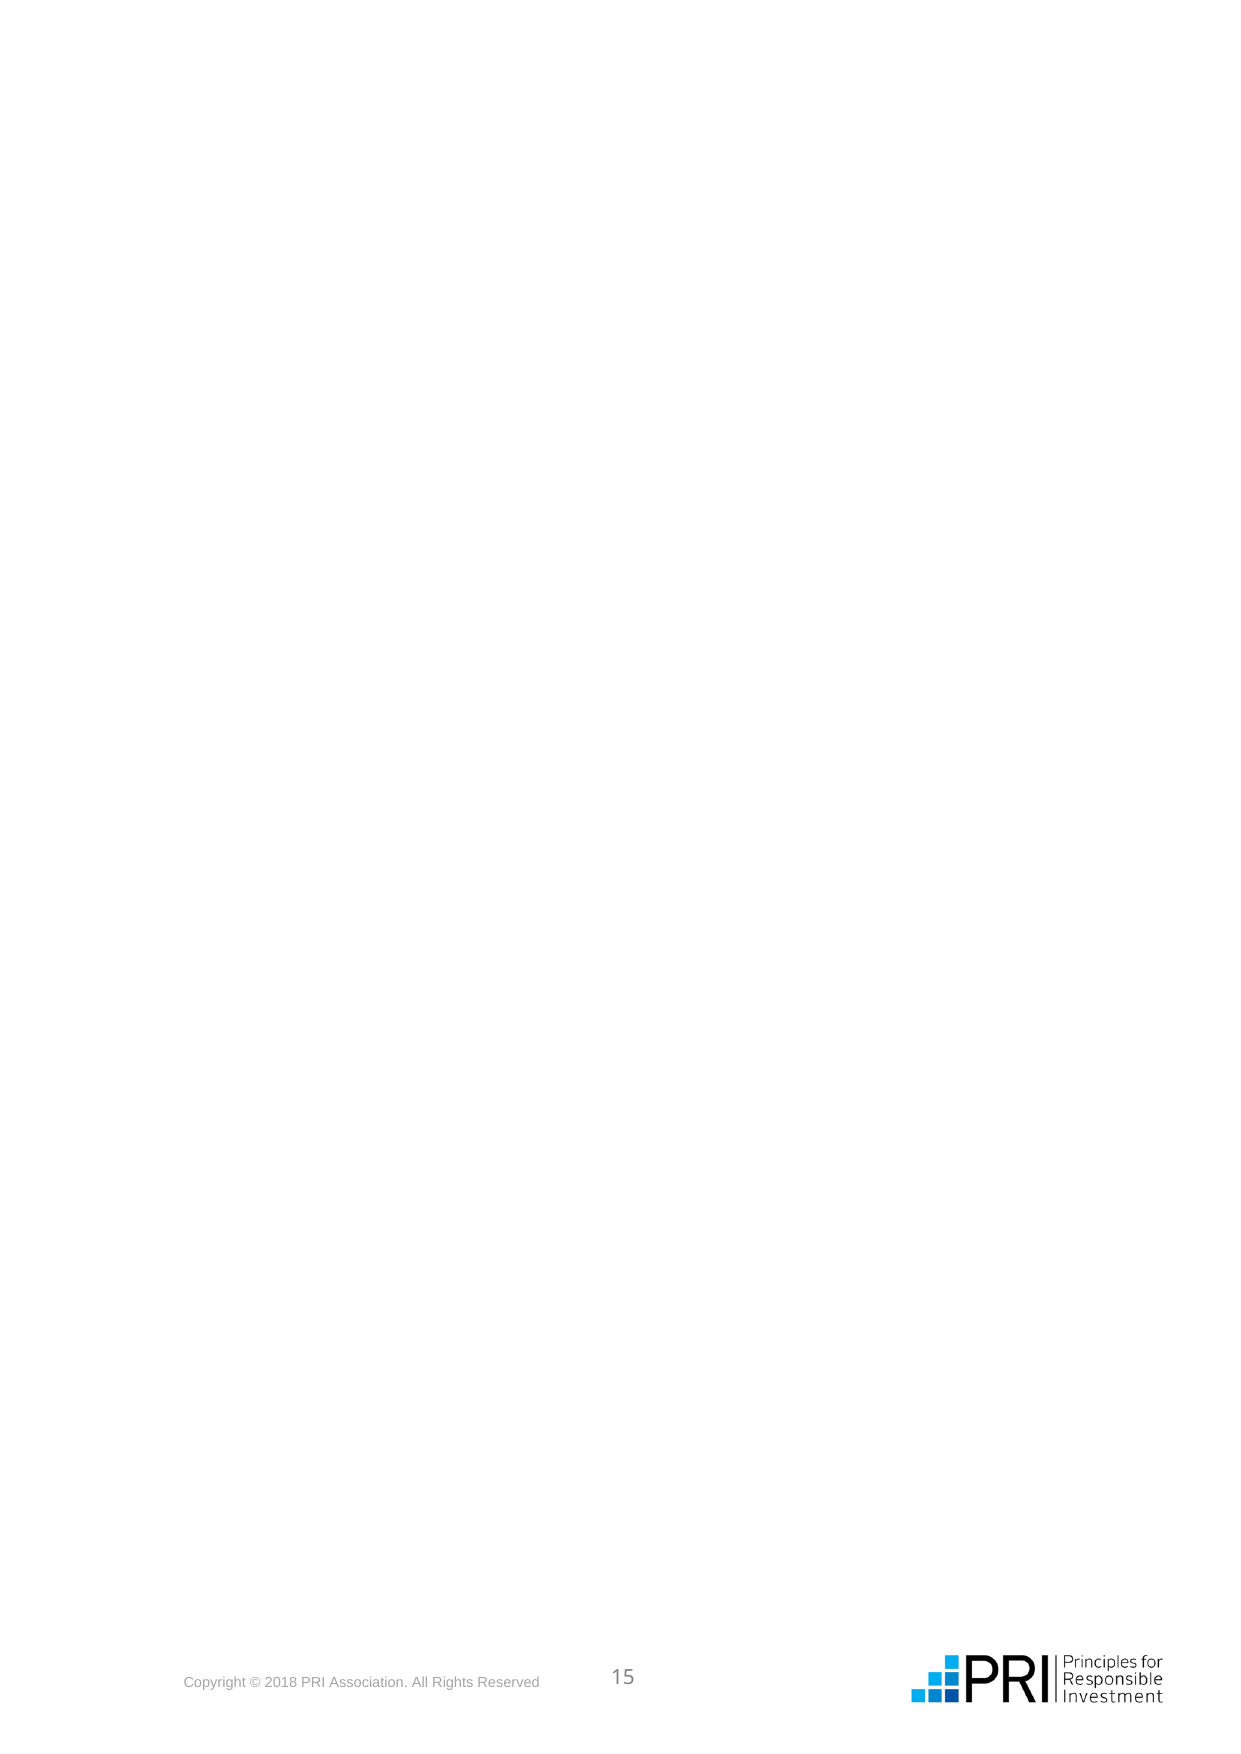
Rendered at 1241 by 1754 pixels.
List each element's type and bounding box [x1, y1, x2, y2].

picture [845, 1560, 1240, 1753]
